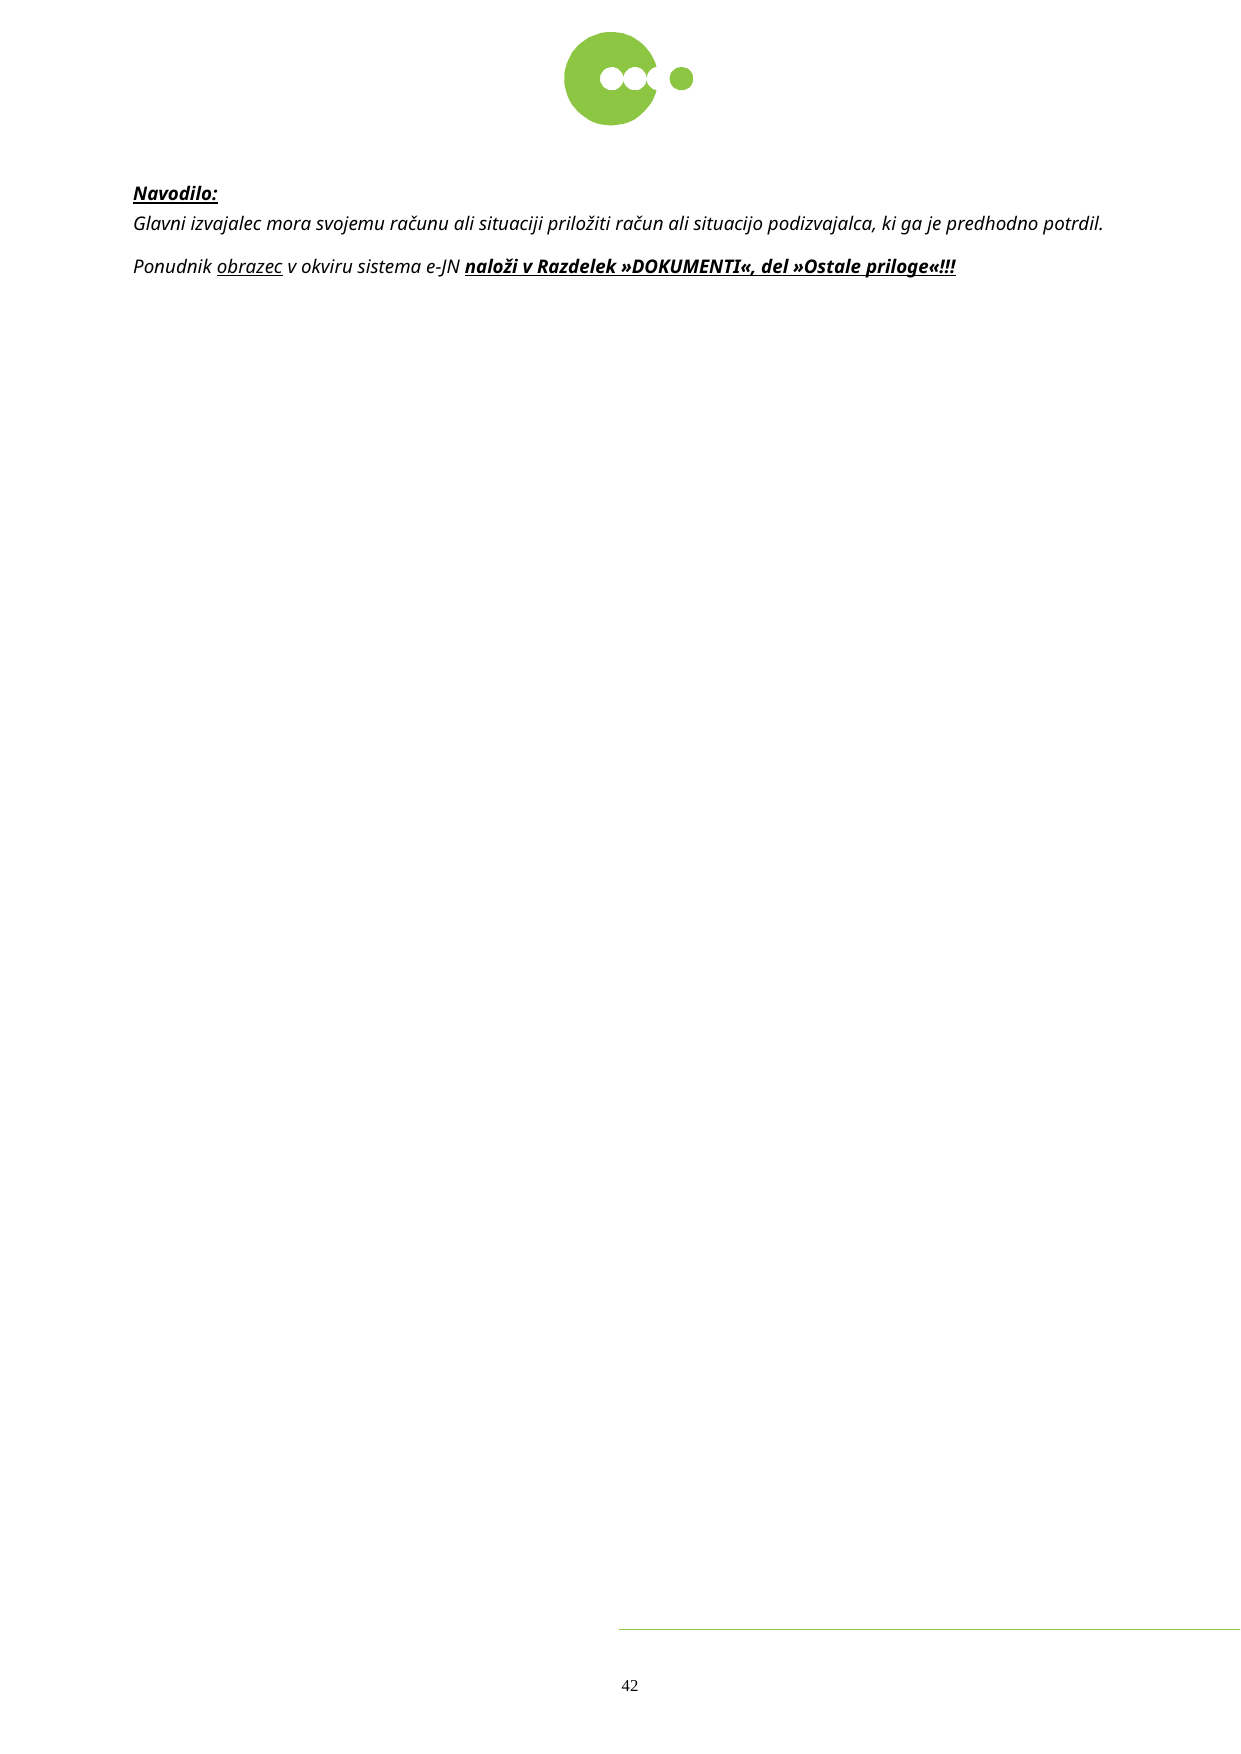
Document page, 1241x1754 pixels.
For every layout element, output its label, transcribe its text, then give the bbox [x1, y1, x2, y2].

text Ponudnik obrazec v okviru sistema e-JN naloži v Razdelek »DOKUMENTI«, del »Ostale priloge«!!! [133, 253, 1122, 278]
text Glavni izvajalec mora svojemu računu ali situaciji priložiti račun ali situacijo podizvajalca, ki ga je predhodno potrdil. [133, 210, 1122, 236]
text Navodilo: [133, 181, 1122, 206]
